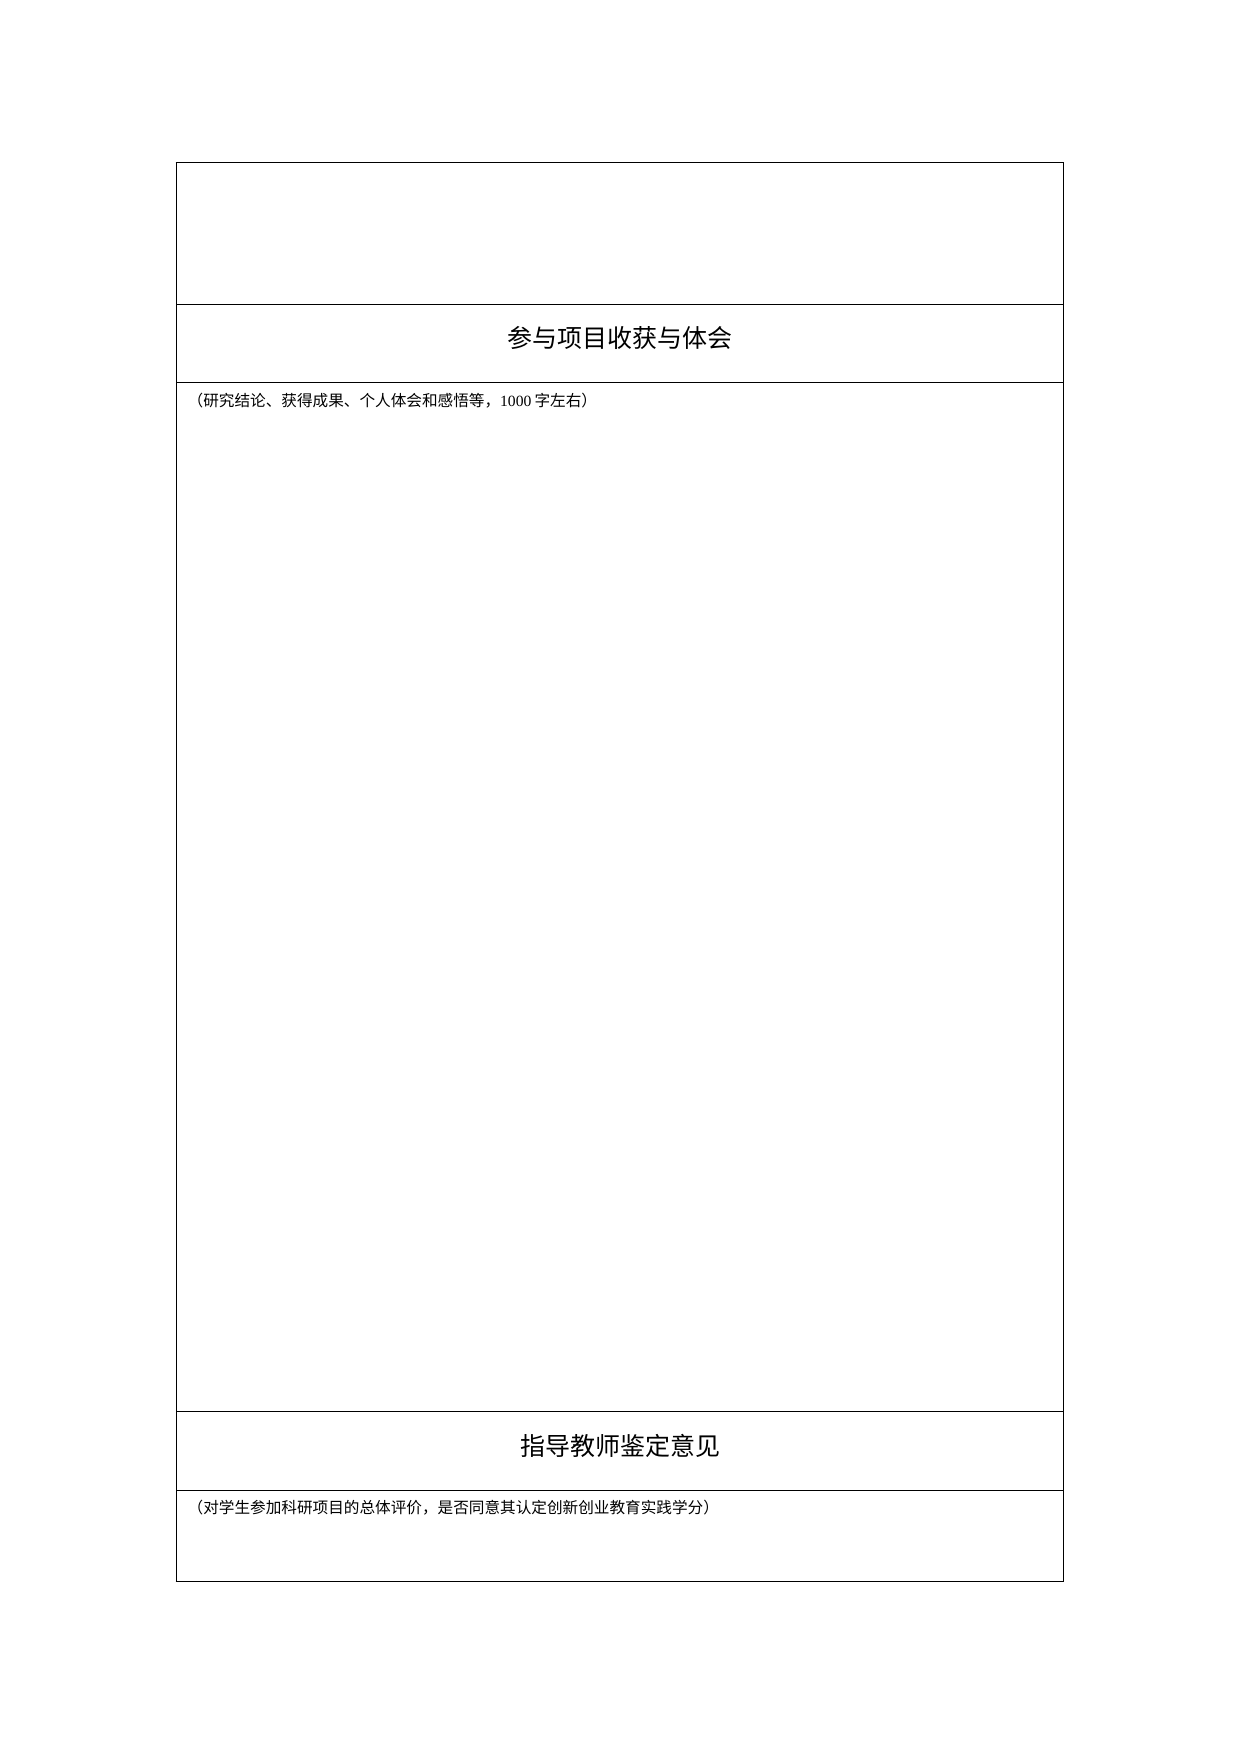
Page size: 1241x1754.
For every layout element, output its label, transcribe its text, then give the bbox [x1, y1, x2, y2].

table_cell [177, 163, 1063, 303]
table_cell （研究结论、获得成果、个人体会和感悟等，1000字左右） [177, 383, 1063, 1411]
table_cell 参与项目收获与体会 [177, 305, 1063, 382]
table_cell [177, 1491, 1063, 1581]
table_cell 指导教师鉴定意见 [177, 1412, 1063, 1490]
